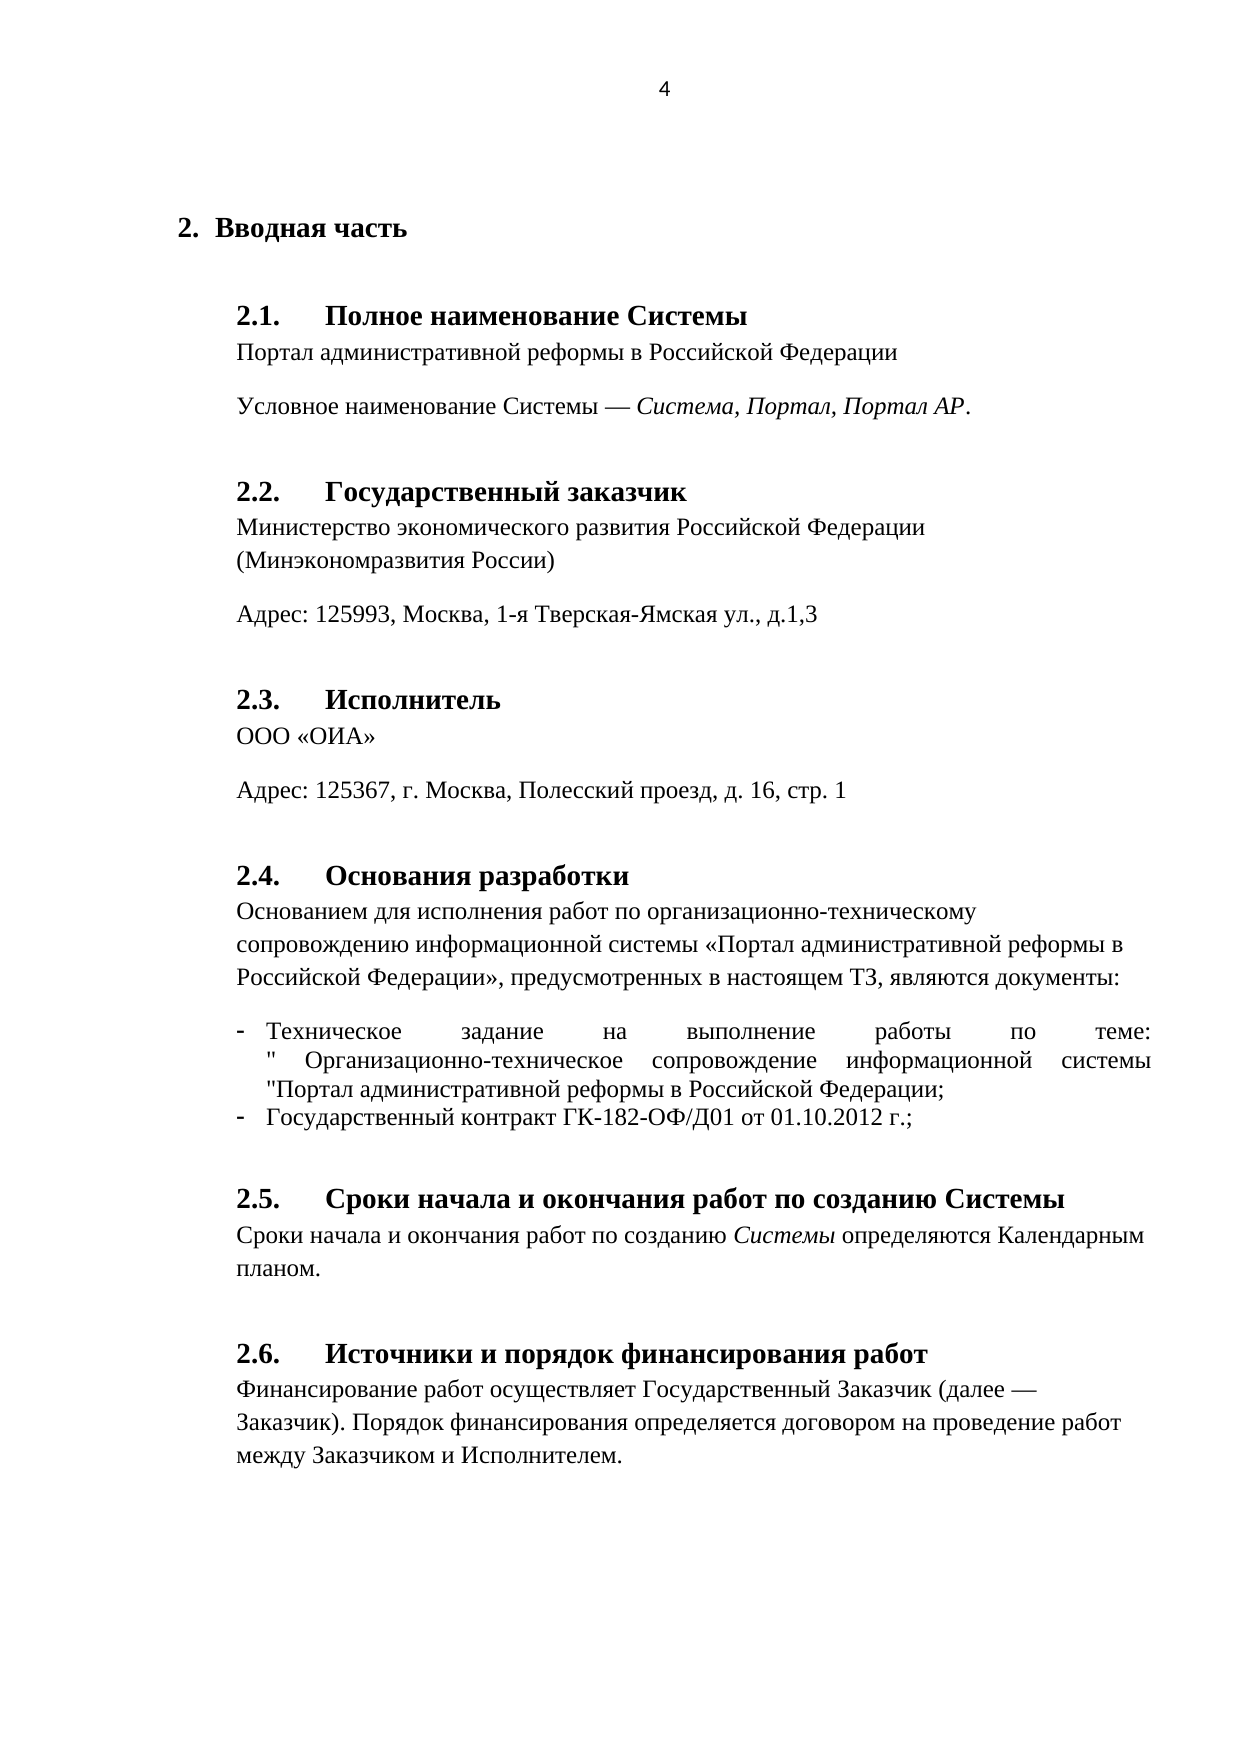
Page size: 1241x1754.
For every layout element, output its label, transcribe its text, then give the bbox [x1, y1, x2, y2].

subtitle Государственный заказчик [236, 474, 1152, 507]
list Техническое задание на выполнение работы по теме: " Организационно-техническое сопровождение информационной системы "Портал административной реформы в Российской Федерации; [236, 1016, 1152, 1102]
text ООО «ОИА» [236, 721, 1152, 750]
subtitle Источники и порядок финансирования работ [236, 1336, 1152, 1369]
subtitle Сроки начала и окончания работ по созданию Системы [236, 1181, 1152, 1215]
text Министерство экономического развития Российской Федерации (Минэкономразвития России) [236, 512, 1152, 574]
subtitle Исполнитель [236, 682, 1152, 716]
text Портал административной реформы в Российской Федерации [236, 337, 1152, 366]
subtitle Основания разработки [236, 858, 1152, 891]
text Сроки начала и окончания работ по созданию Системы определяются Календарным планом. [236, 1220, 1152, 1282]
text Адрес: 125993, Москва, 1-я Тверская-Ямская ул., д.1,3 [236, 599, 1152, 628]
text Финансирование работ осуществляет Государственный Заказчик (далее — Заказчик). Порядок финансирования определяется договором на проведение работ между Заказчиком и Исполнителем. [236, 1374, 1152, 1469]
text Условное наименование Системы — Система, Портал, Портал АР. [236, 391, 1152, 420]
list Государственный контракт ГК-182-ОФ/Д01 от 01.10.2012 г.; [236, 1102, 1152, 1131]
text Адрес: 125367, г. Москва, Полесский проезд, д. 16, стр. 1 [236, 775, 1152, 803]
subtitle Полное наименование Системы [236, 298, 1152, 332]
subtitle Вводная часть [177, 210, 1152, 243]
text Основанием для исполнения работ по организационно-техническому сопровождению информационной системы «Портал административной реформы в Российской Федерации», предусмотренных в настоящем ТЗ, являются документы: [236, 896, 1152, 991]
